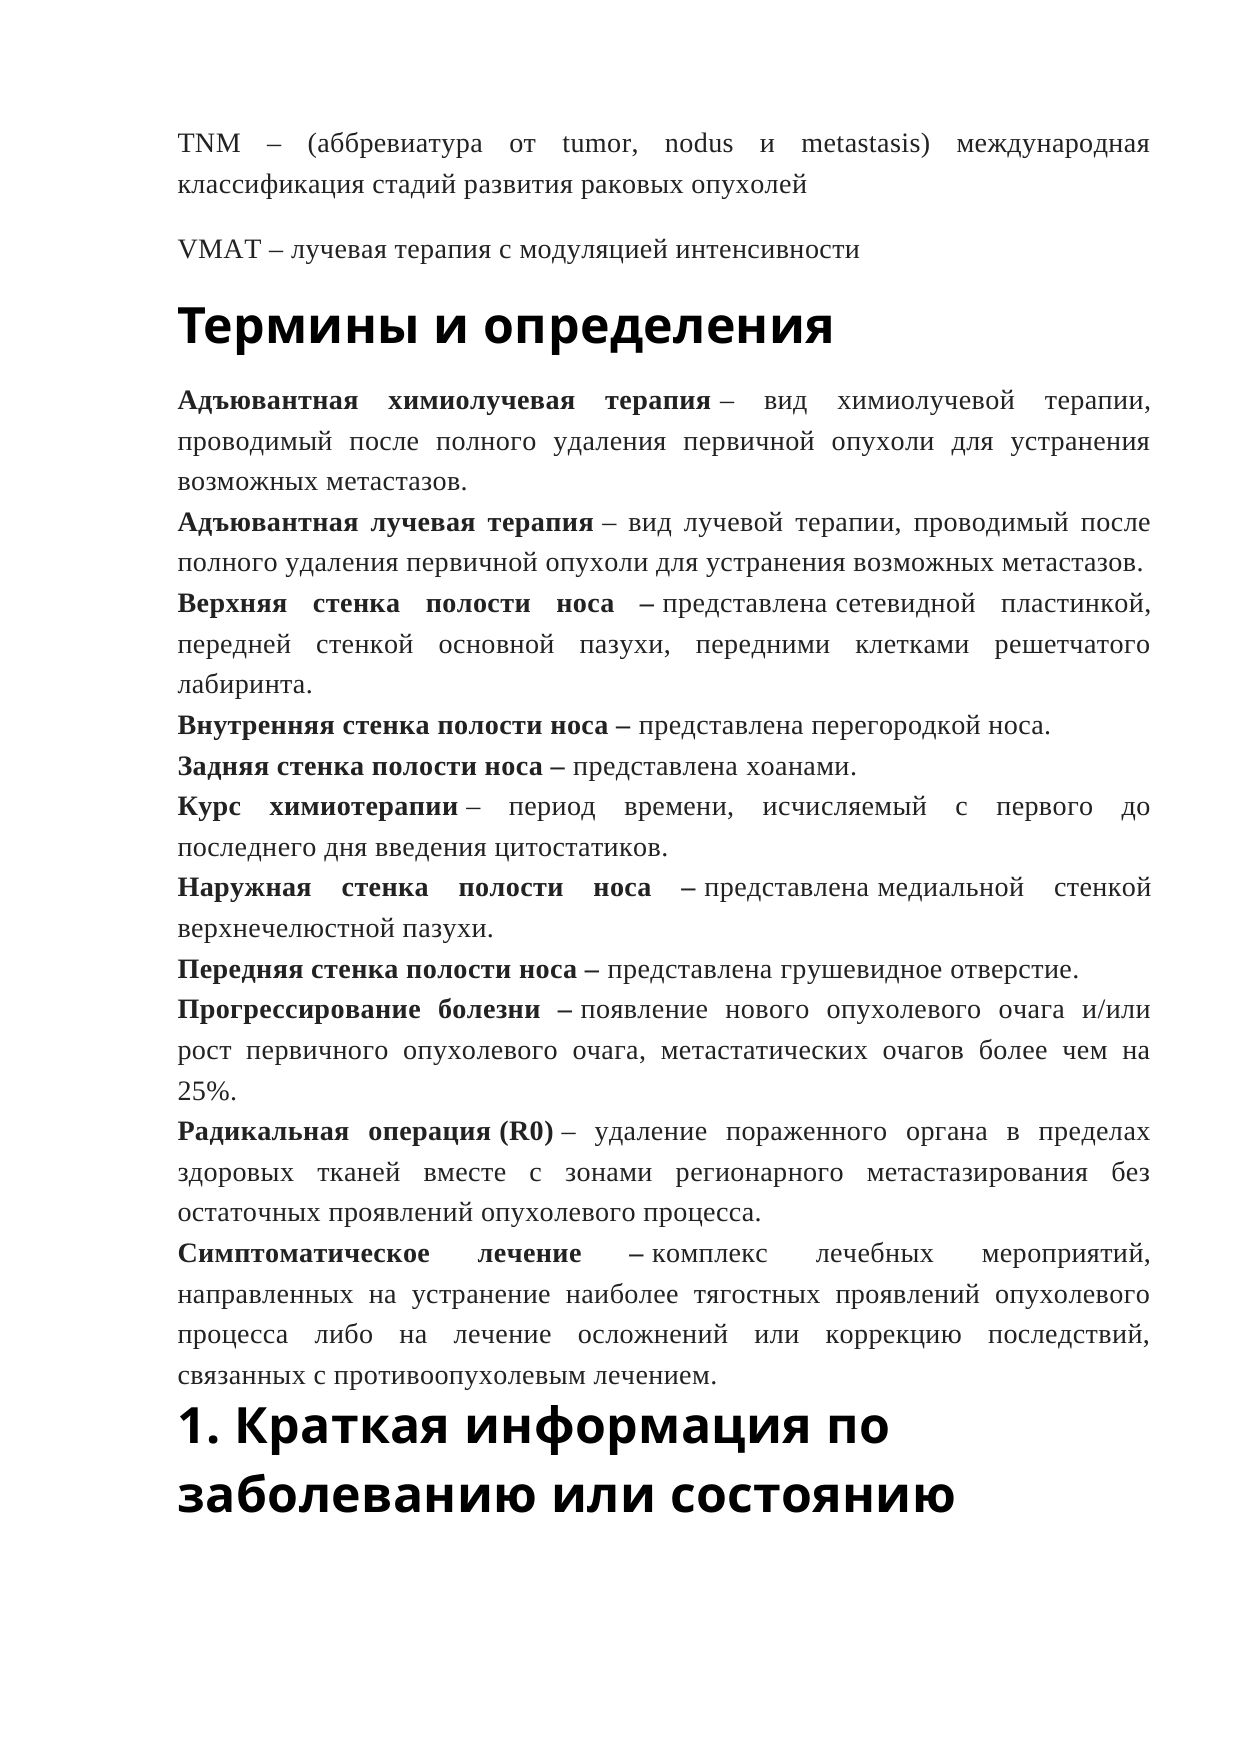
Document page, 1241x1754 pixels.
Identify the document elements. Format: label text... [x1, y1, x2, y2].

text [177, 1390, 1152, 1527]
text Термины и определения [177, 290, 1152, 358]
text Задняя стенка полости носа – представлена хоанами. [177, 740, 1152, 781]
text Адъювантная химиолучевая терапия – вид химиолучевой терапии, проводимый после полного удаления первичной опухоли для устранения возможных метастазов. [177, 375, 1152, 497]
text Прогрессирование болезни – появление нового опухолевого очага и/или рост первичного опухолевого очага, метастатических очагов более чем на 25%. [177, 984, 1152, 1106]
text Наружная стенка полости носа – представлена медиальной стенкой верхнечелюстной пазухи. [177, 862, 1152, 943]
text Симптоматическое лечение – комплекс лечебных мероприятий, направленных на устранение наиболее тягостных проявлений опухолевого процесса либо на лечение осложнений или коррекцию последствий, связанных с противоопухолевым лечением. [177, 1228, 1152, 1390]
text Курс химиотерапии – период времени, исчисляемый с первого до последнего дня введения цитостатиков. [177, 781, 1152, 862]
text Внутренняя стенка полости носа – представлена перегородкой носа. [177, 700, 1152, 740]
text TNM – (аббревиатура от tumor, nodus и metastasis) международная классификация стадий развития раковых опухолей [177, 118, 1152, 199]
text Передняя стенка полости носа – представлена грушевидное отверстие. [177, 943, 1152, 984]
text Радикальная операция (R0) – удаление пораженного органа в пределах здоровых тканей вместе с зонами регионарного метастазирования без остаточных проявлений опухолевого процесса. [177, 1106, 1152, 1228]
text VMAT – лучевая терапия с модуляцией интенсивности [177, 224, 1152, 265]
text Адъювантная лучевая терапия – вид лучевой терапии, проводимый после полного удаления первичной опухоли для устранения возможных метастазов. [177, 497, 1152, 578]
text Верхняя стенка полости носа – представлена сетевидной пластинкой, передней стенкой основной пазухи, передними клетками решетчатого лабиринта. [177, 578, 1152, 700]
